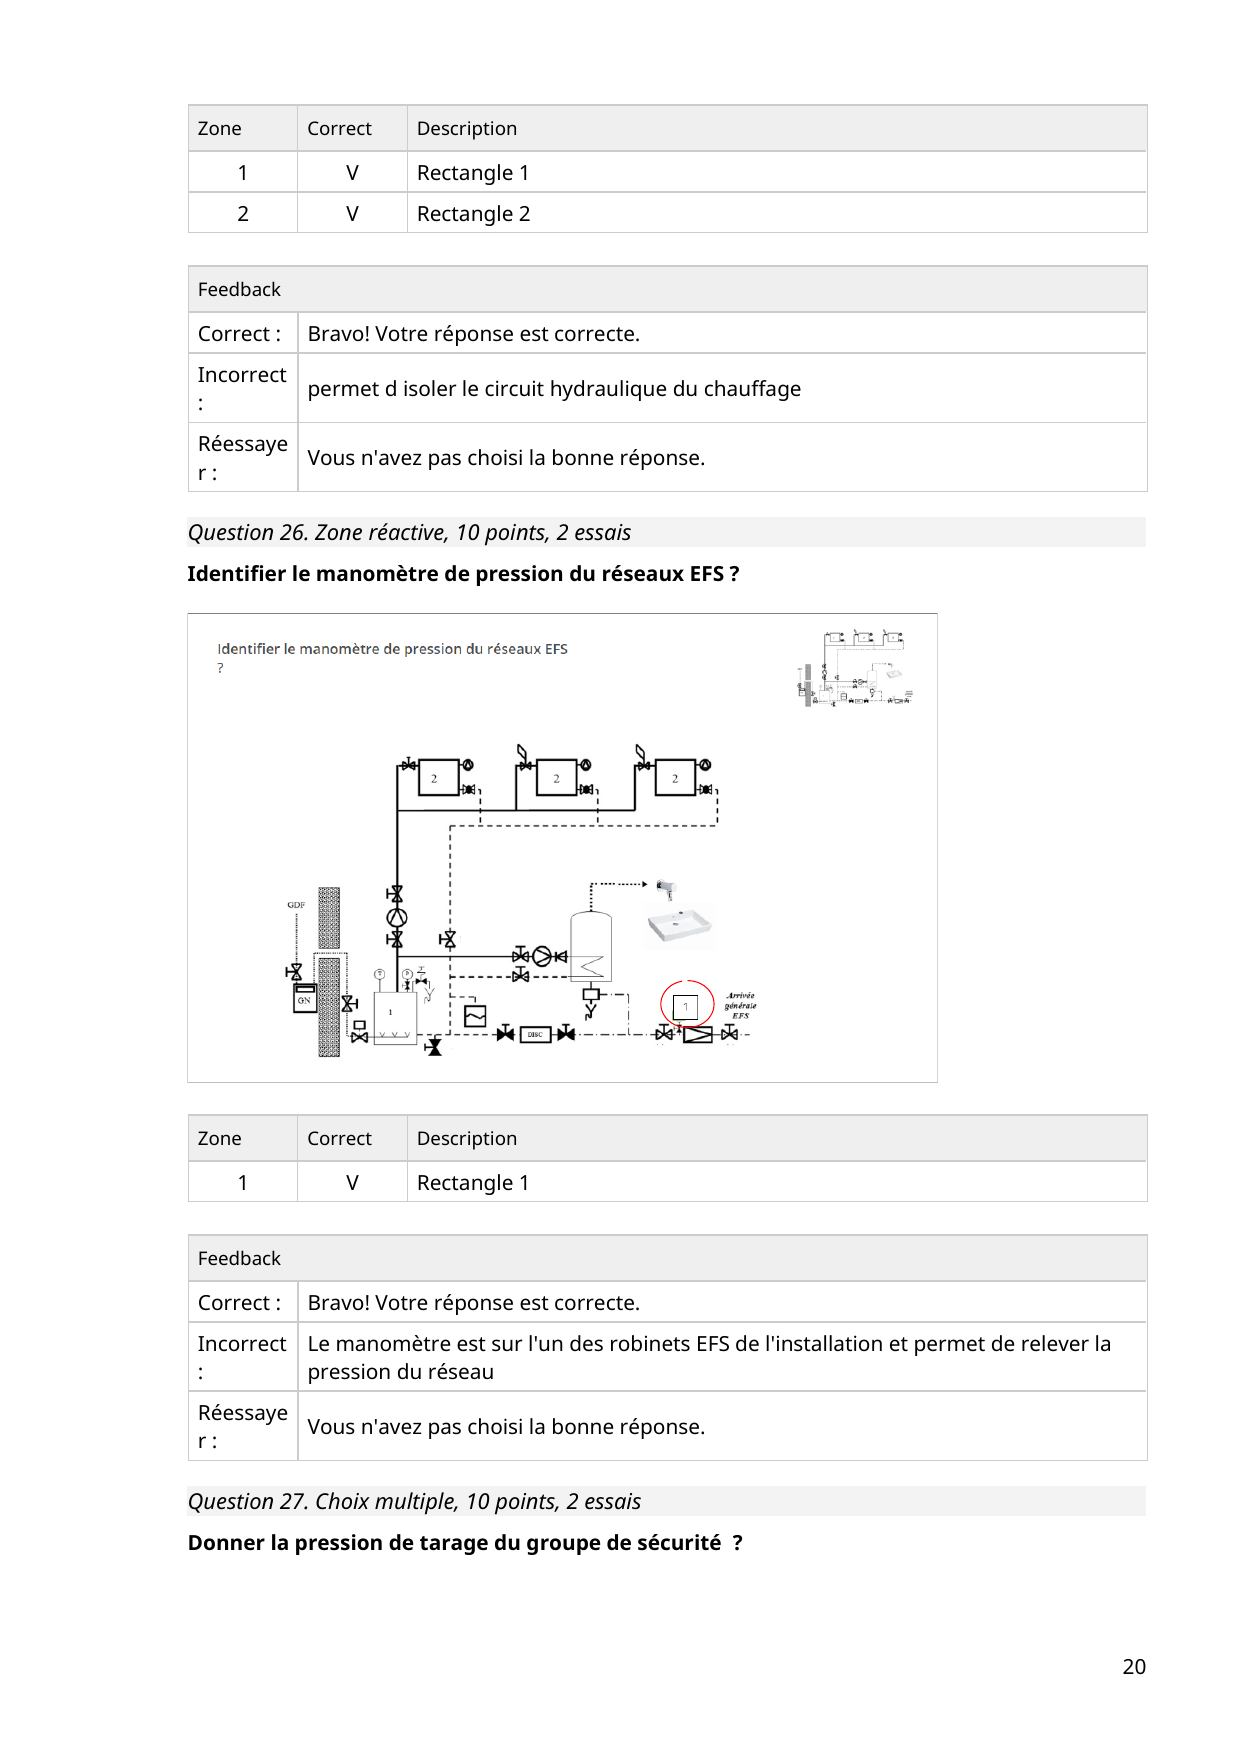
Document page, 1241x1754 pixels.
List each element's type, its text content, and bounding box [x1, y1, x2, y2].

table_cell Rectangle 1 [408, 1160, 1147, 1201]
table_cell Le manomètre est sur l'un des robinets EFS de l'installation et permet de relever la pression du réseau [299, 1321, 1147, 1390]
table_header Description [408, 106, 1147, 150]
table_cell Correct : [189, 313, 297, 352]
picture [187, 613, 938, 1083]
table_cell Incorrect : [189, 1323, 297, 1390]
table_header Zone [189, 106, 297, 150]
table_cell Rectangle 2 [408, 191, 1147, 232]
table_cell Réessayer : [189, 1392, 297, 1460]
table_cell V [298, 152, 407, 191]
subtitle Question 27. Choix multiple, 10 points, 2 essais [187, 1486, 1146, 1516]
table_cell Réessayer : [189, 423, 297, 491]
table_cell Correct : [189, 1282, 297, 1321]
subtitle Question 26. Zone réactive, 10 points, 2 essais [187, 517, 1146, 547]
table_cell V [298, 1162, 407, 1201]
table_header Zone [189, 1116, 297, 1160]
table_cell permet d isoler le circuit hydraulique du chauffage [299, 352, 1147, 421]
table_cell Bravo! Votre réponse est correcte. [299, 1280, 1147, 1321]
table_cell 2 [189, 193, 297, 232]
table_header Correct [298, 106, 407, 150]
table_cell V [298, 193, 407, 232]
text Donner la pression de tarage du groupe de sécurité ​ ? [187, 1528, 1146, 1557]
table_cell Rectangle 1 [408, 150, 1147, 191]
table_cell 1 [189, 1162, 297, 1201]
table_header Feedback [189, 1236, 1147, 1280]
table_header Feedback [189, 267, 1147, 311]
table_cell Incorrect : [189, 354, 297, 421]
table_cell 1 [189, 152, 297, 191]
table_cell Vous n'avez pas choisi la bonne réponse. [299, 1390, 1147, 1460]
table_cell Vous n'avez pas choisi la bonne réponse. [299, 421, 1147, 491]
table_header Correct [298, 1116, 407, 1160]
table_cell Bravo! Votre réponse est correcte. [299, 311, 1147, 352]
text Identifier le manomètre de pression du réseaux EFS ? [187, 559, 1146, 588]
table_header Description [408, 1116, 1147, 1160]
